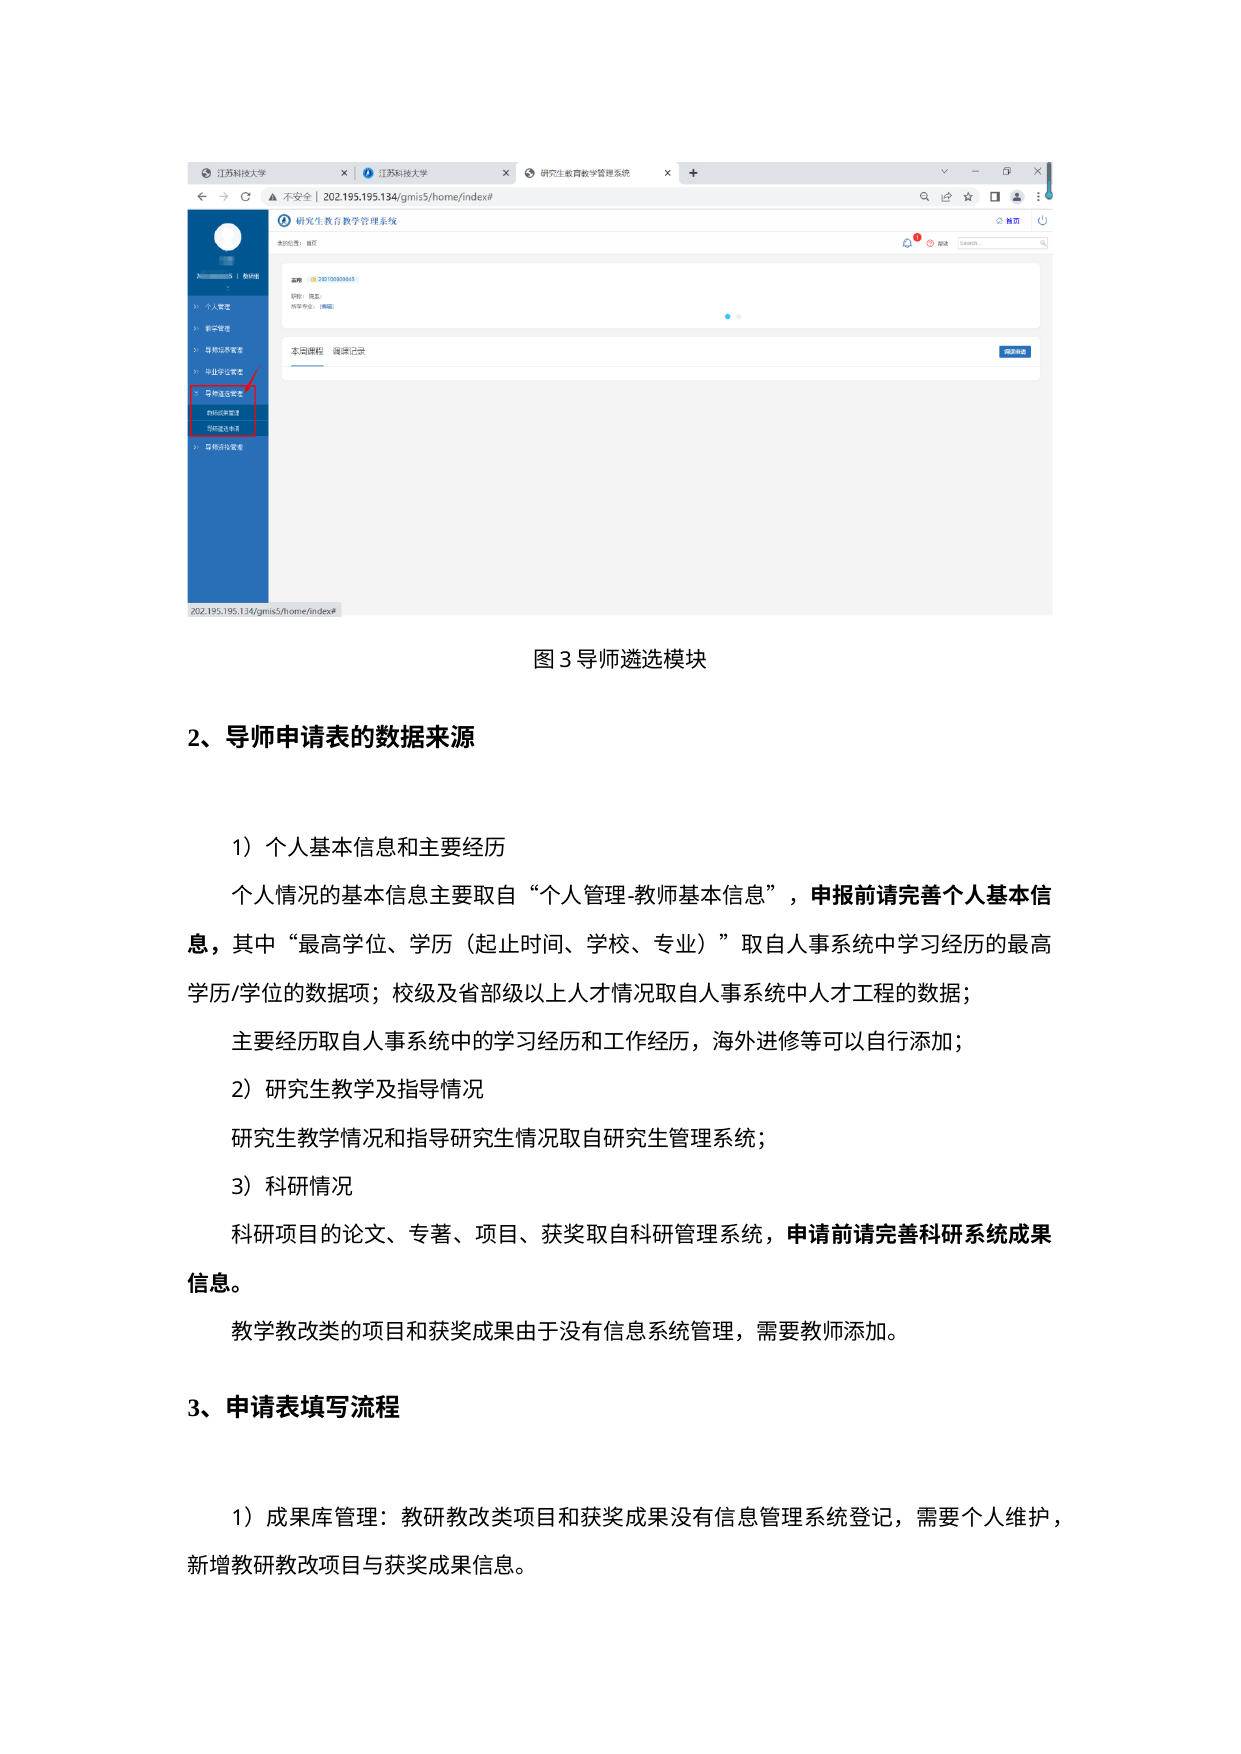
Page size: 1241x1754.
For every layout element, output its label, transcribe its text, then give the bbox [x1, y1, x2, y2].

subtitle 3、申请表填写流程 [187, 1373, 1053, 1438]
text 研究生教学情况和指导研究生情况取自研究生管理系统； [187, 1120, 1053, 1153]
text 3）科研情况 [187, 1168, 1053, 1201]
text 科研项目的论文、专著、项目、获奖取自科研管理系统，申请前请完善科研系统成果信息。 [187, 1217, 1053, 1298]
subtitle 2、导师申请表的数据来源 [187, 703, 1053, 768]
text 1）成果库管理：教研教改类项目和获奖成果没有信息管理系统登记，需要个人维护，新增教研教改项目与获奖成果信息。 [187, 1499, 1053, 1580]
text 2）研究生教学及指导情况 [187, 1072, 1053, 1104]
text 1）个人基本信息和主要经历 [187, 829, 1053, 862]
text 教学教改类的项目和获奖成果由于没有信息系统管理，需要教师添加。 [187, 1314, 1053, 1346]
text 个人情况的基本信息主要取自“个人管理-教师基本信息”，申报前请完善个人基本信息，其中“最高学位、学历（起止时间、学校、专业）”取自人事系统中学习经历的最高学历/学位的数据项；校级及省部级以上人才情况取自人事系统中人才工程的数据； [187, 878, 1053, 1008]
text 图3导师遴选模块 [187, 642, 1053, 674]
picture [187, 162, 1053, 617]
text 主要经历取自人事系统中的学习经历和工作经历，海外进修等可以自行添加； [187, 1023, 1053, 1056]
